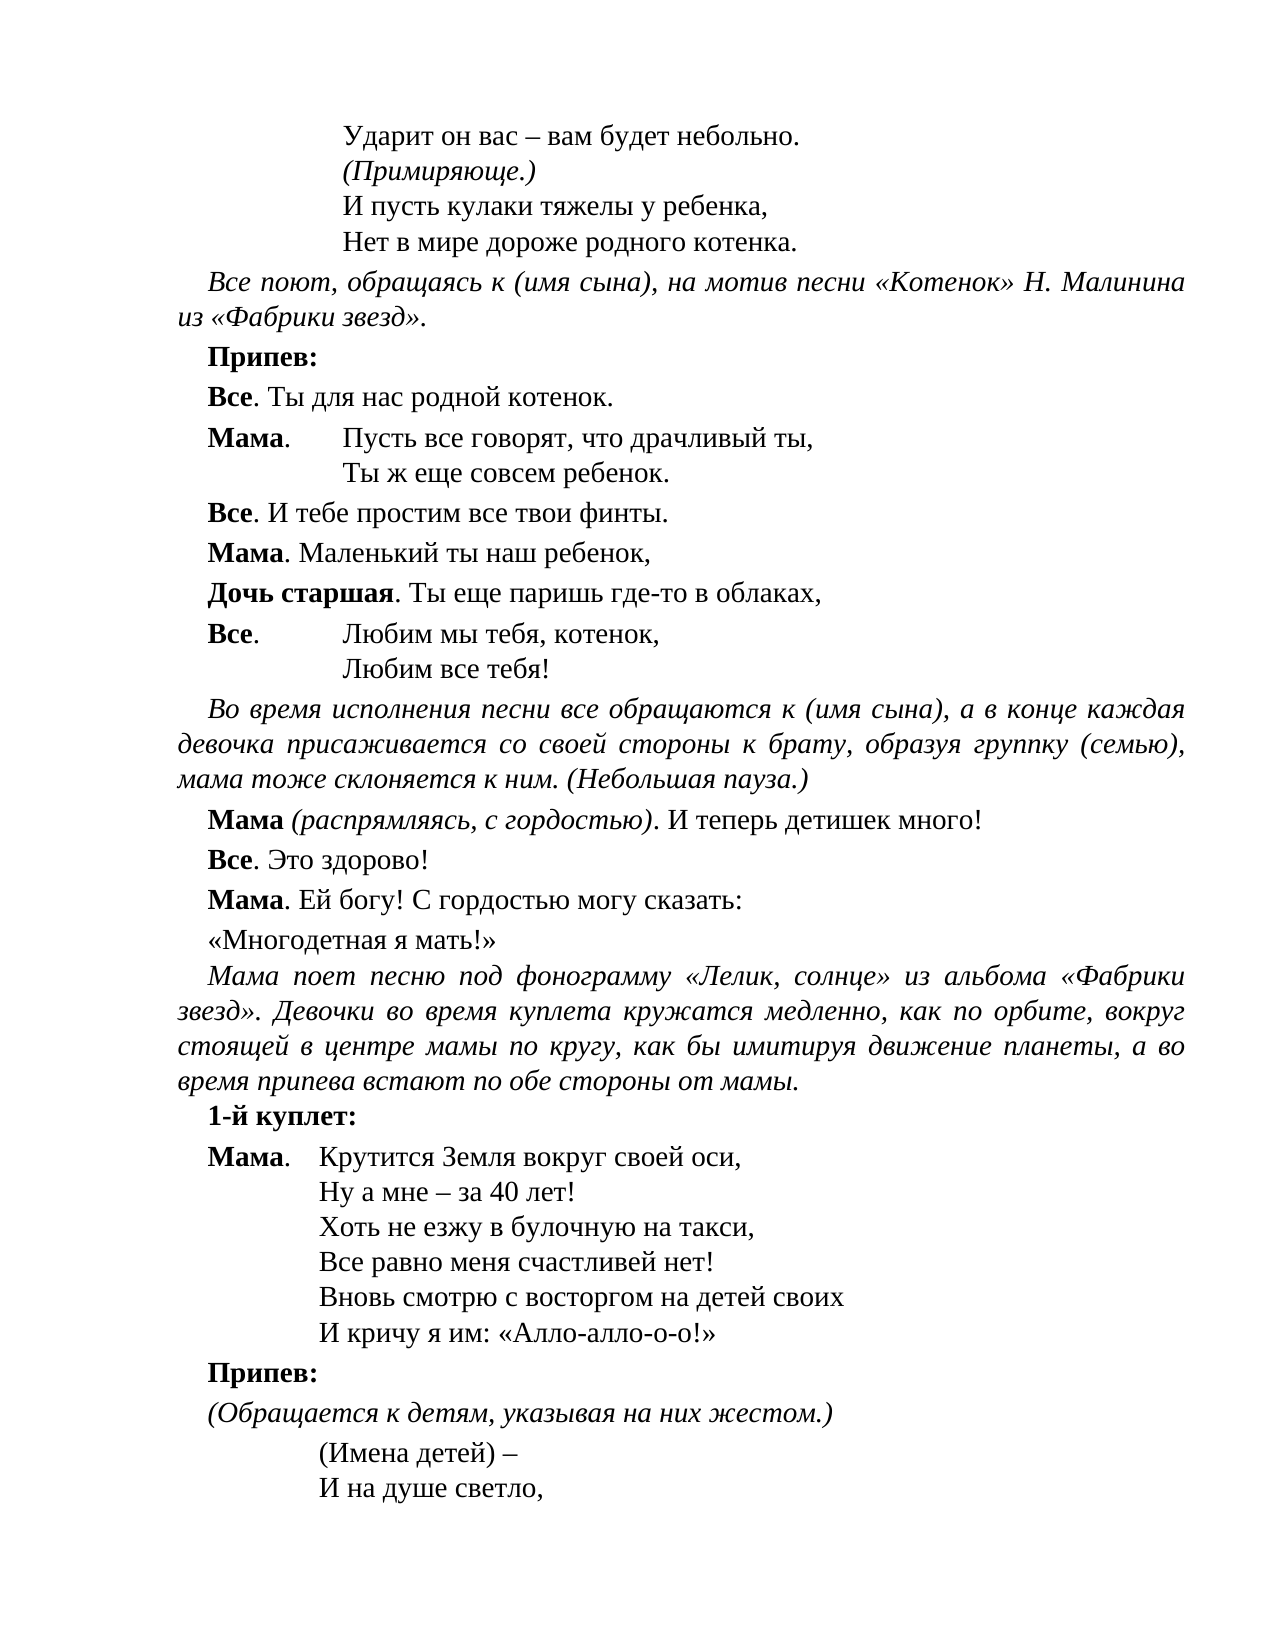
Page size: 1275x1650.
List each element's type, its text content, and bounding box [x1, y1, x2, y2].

text Все поют, обращаясь к (имя сына), на мотив песни «Котенок» Н. Малинина из «Фабрики звезд». [177, 264, 1186, 333]
text Ну а мне – за 40 лет! [177, 1174, 1186, 1207]
text (Обращается к детям, указывая на них жестом.) [177, 1395, 1186, 1429]
text Хоть не езжу в булочную на такси, [177, 1209, 1186, 1243]
text Мама поет песню под фонограмму «Лелик, солнце» из альбома «Фабрики звезд». Девочки во время куплета кружатся медленно, как по орбите, вокруг стоящей в центре мамы по кругу, как бы имитируя движение планеты, а во время припева встают по обе стороны от мамы. [177, 958, 1186, 1097]
text Ты ж еще совсем ребенок. [177, 455, 1186, 488]
text Мама. Крутится Земля вокруг своей оси, [177, 1139, 1186, 1172]
text Мама. Пусть все говорят, что драчливый ты, [177, 420, 1186, 453]
text «Многодетная я мать!» [177, 922, 1186, 956]
text Мама. Ей богу! С гордостью могу сказать: [177, 882, 1186, 916]
text Припев: [177, 1355, 1186, 1388]
text И пусть кулаки тяжелы у ребенка, [177, 188, 1186, 222]
text (Примиряюще.) [177, 153, 1186, 187]
text И на душе светло, [177, 1471, 1186, 1504]
text 1-й куплет: [177, 1098, 1186, 1132]
text Любим все тебя! [177, 651, 1186, 684]
text Припев: [177, 339, 1186, 373]
text И кричу я им: «Алло-алло-о-о!» [177, 1315, 1186, 1348]
text Ударит он вас – вам будет небольно. [177, 118, 1186, 152]
text Все. И тебе простим все твои финты. [177, 495, 1186, 529]
text Мама. Маленький ты наш ребенок, [177, 535, 1186, 569]
text Все равно меня счастливей нет! [177, 1244, 1186, 1278]
text Нет в мире дороже родного котенка. [177, 224, 1186, 257]
text Во время исполнения песни все обращаются к (имя сына), а в конце каждая девочка присаживается со своей стороны к брату, образуя группку (семью), мама тоже склоняется к ним. (Небольшая пауза.) [177, 691, 1186, 795]
text Дочь старшая. Ты еще паришь где-то в облаках, [177, 576, 1186, 609]
text Все. Любим мы тебя, котенок, [177, 616, 1186, 649]
text Все. Это здорово! [177, 842, 1186, 876]
text Все. Ты для нас родной котенок. [177, 379, 1186, 413]
text (Имена детей) – [177, 1435, 1186, 1469]
text Вновь смотрю с восторгом на детей своих [177, 1279, 1186, 1313]
text Мама (распрямляясь, с гордостью). И теперь детишек много! [177, 802, 1186, 835]
